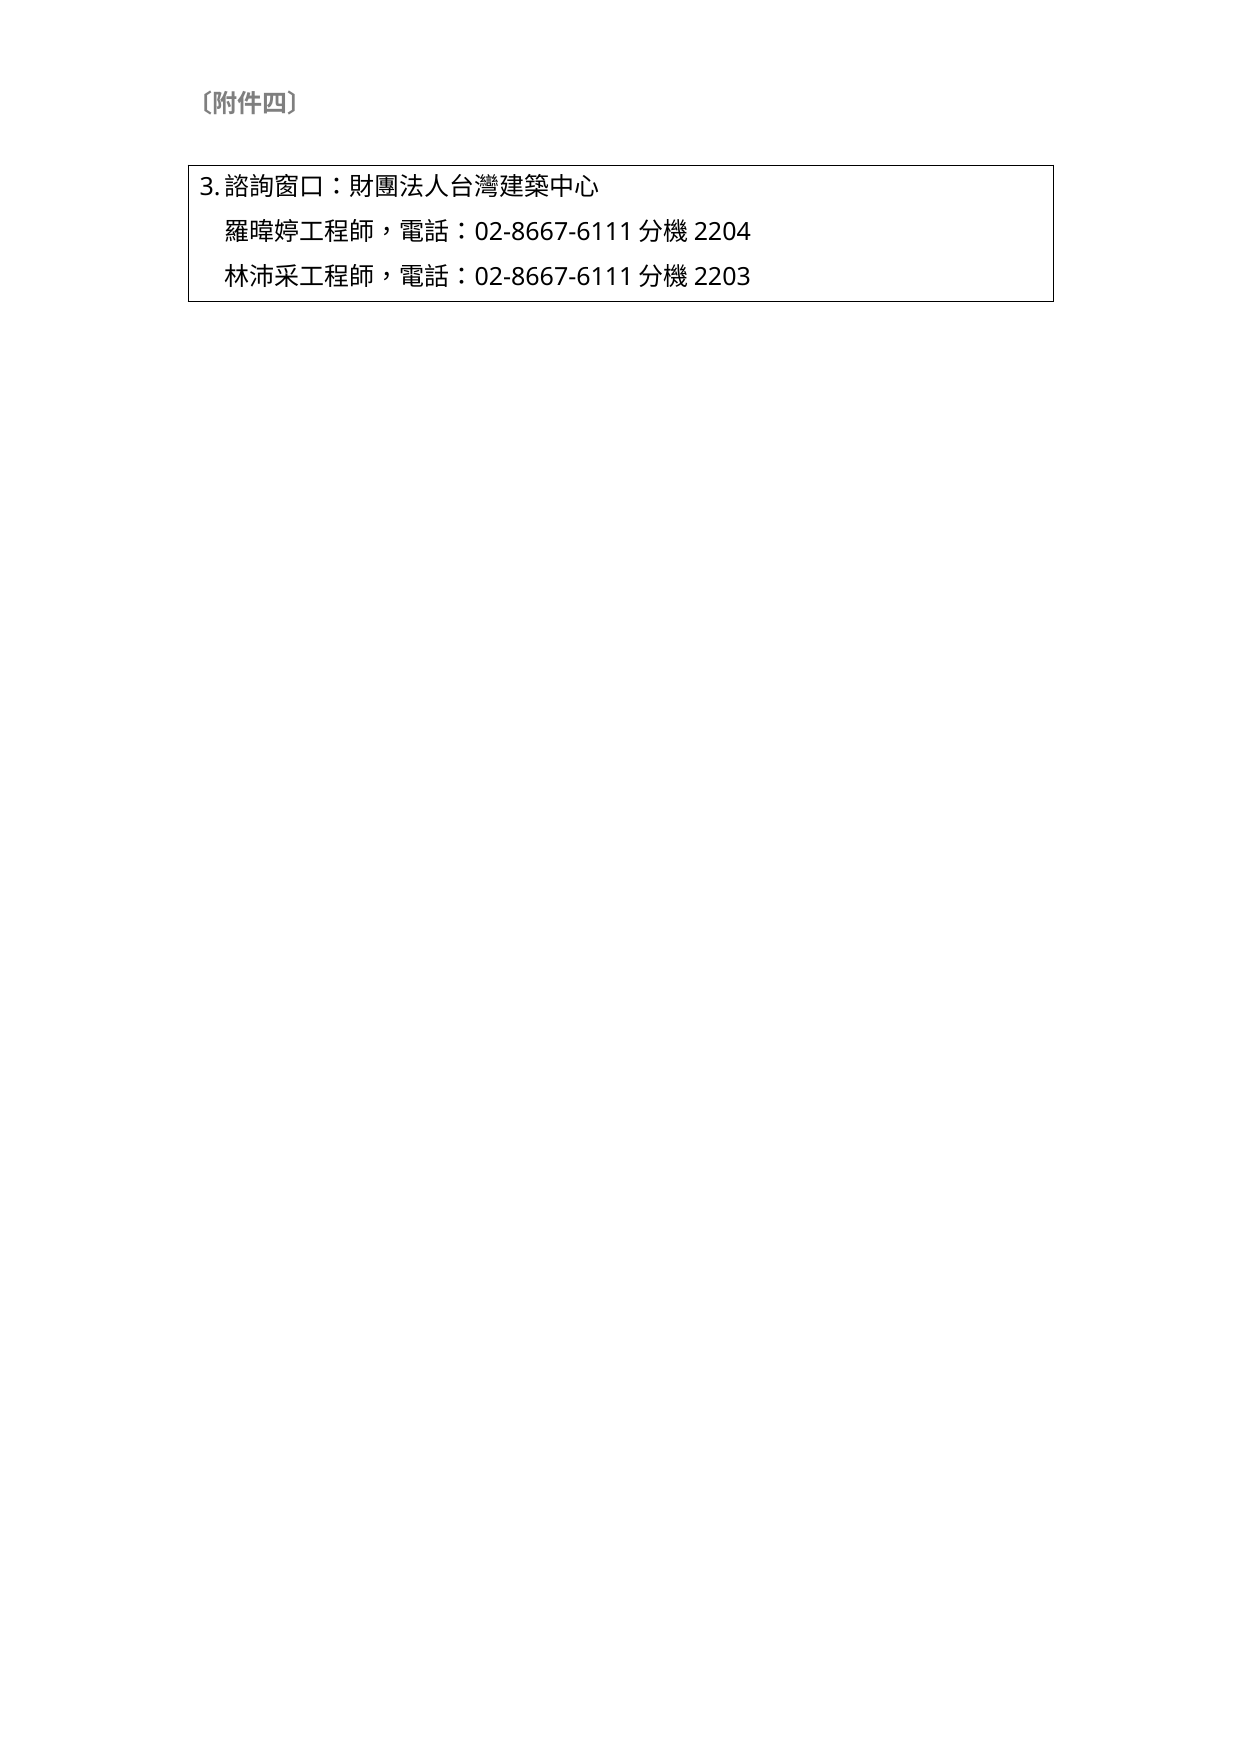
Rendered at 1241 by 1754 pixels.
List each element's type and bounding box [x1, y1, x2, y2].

table_cell [189, 166, 1053, 301]
